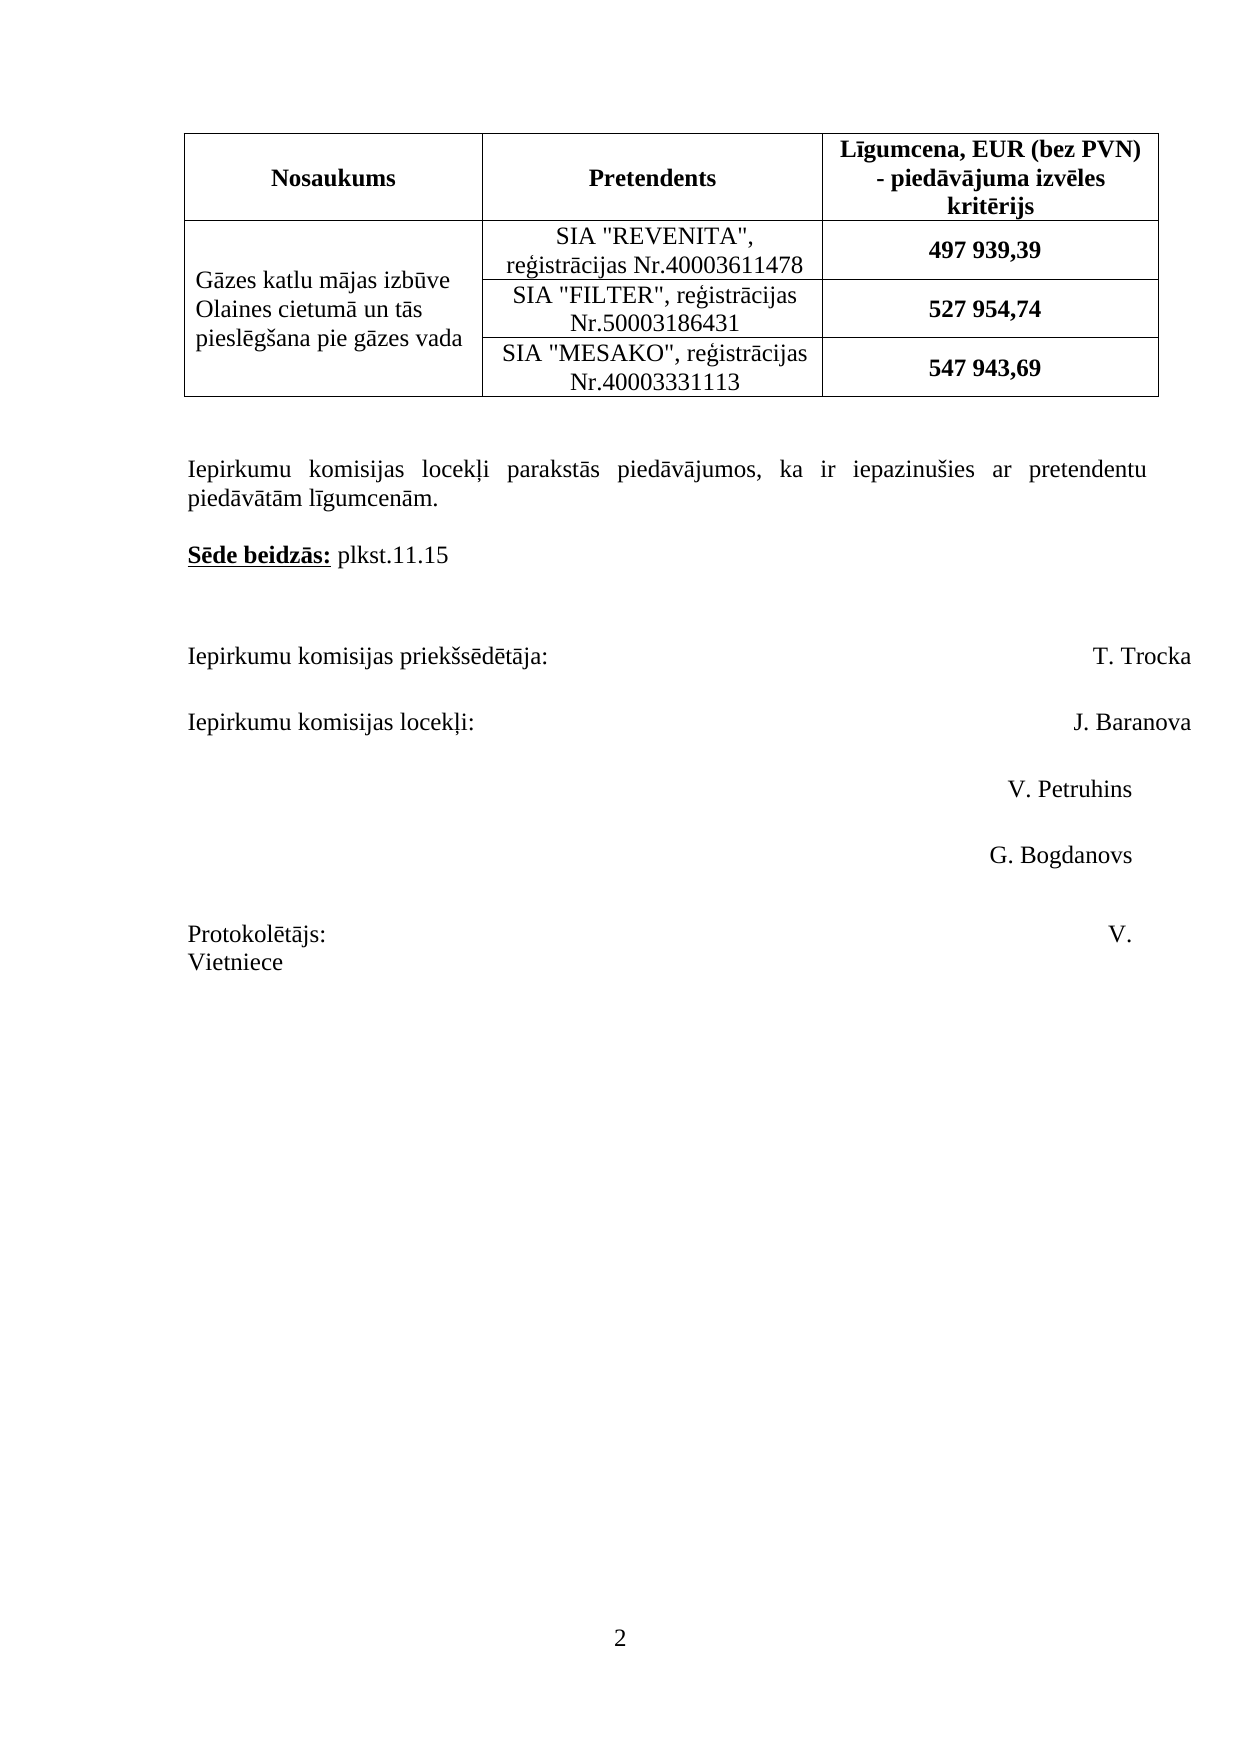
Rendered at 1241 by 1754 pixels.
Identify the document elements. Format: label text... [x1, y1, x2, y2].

table_header Līgumcena, EUR (bez PVN) - piedāvājuma izvēles kritērijs [823, 134, 1158, 220]
table_cell SIA "FILTER", reģistrācijas Nr.50003186431 [483, 280, 822, 337]
table_cell 497 939,39 [823, 221, 1158, 279]
text Iepirkumu komisijas locekļi: J. Baranova [187, 707, 1132, 736]
table_header Nosaukums [185, 134, 482, 220]
text Iepirkumu komisijas priekšsēdētāja: T. Trocka [187, 641, 1132, 670]
text G. Bogdanovs [187, 840, 1132, 869]
text Iepirkumu komisijas locekļi parakstās piedāvājumos, ka ir iepazinušies ar pretendentu piedāvātām līgumcenām. [187, 454, 1148, 512]
table_cell Gāzes katlu mājas izbūve Olaines cietumā un tās pieslēgšana pie gāzes vada [185, 221, 482, 396]
table_cell SIA "REVENITA", reģistrācijas Nr.40003611478 [483, 221, 822, 279]
table_cell 547 943,69 [823, 338, 1158, 396]
table_header Pretendents [483, 134, 822, 220]
text Protokolētājs: V. Vietniece [187, 919, 1132, 976]
table_cell 527 954,74 [823, 280, 1158, 337]
table_cell SIA "MESAKO", reģistrācijas Nr.40003331113 [483, 338, 822, 396]
text Sēde beidzās: plkst.11.15 [187, 541, 1148, 569]
text V. Petruhins [187, 774, 1132, 802]
